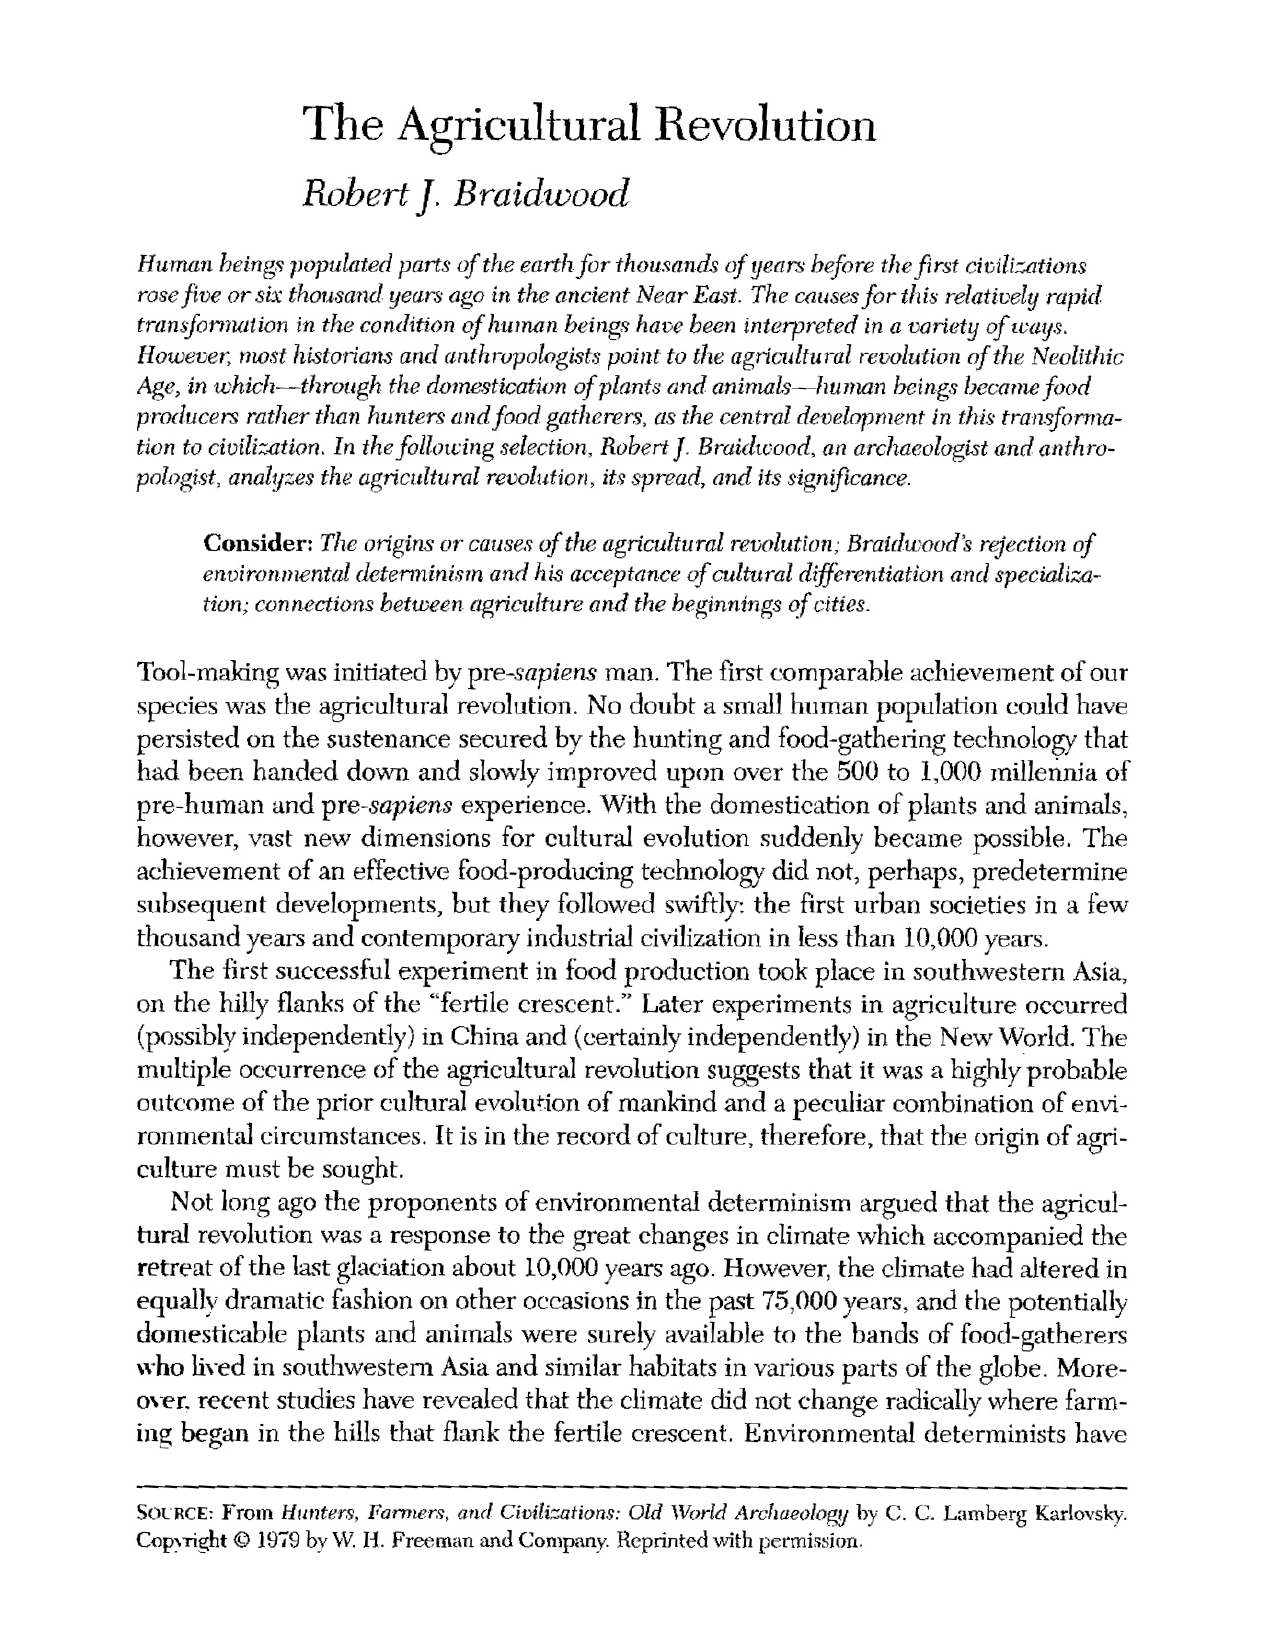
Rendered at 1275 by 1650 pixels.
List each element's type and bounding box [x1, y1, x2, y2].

picture [103, 75, 1172, 1575]
